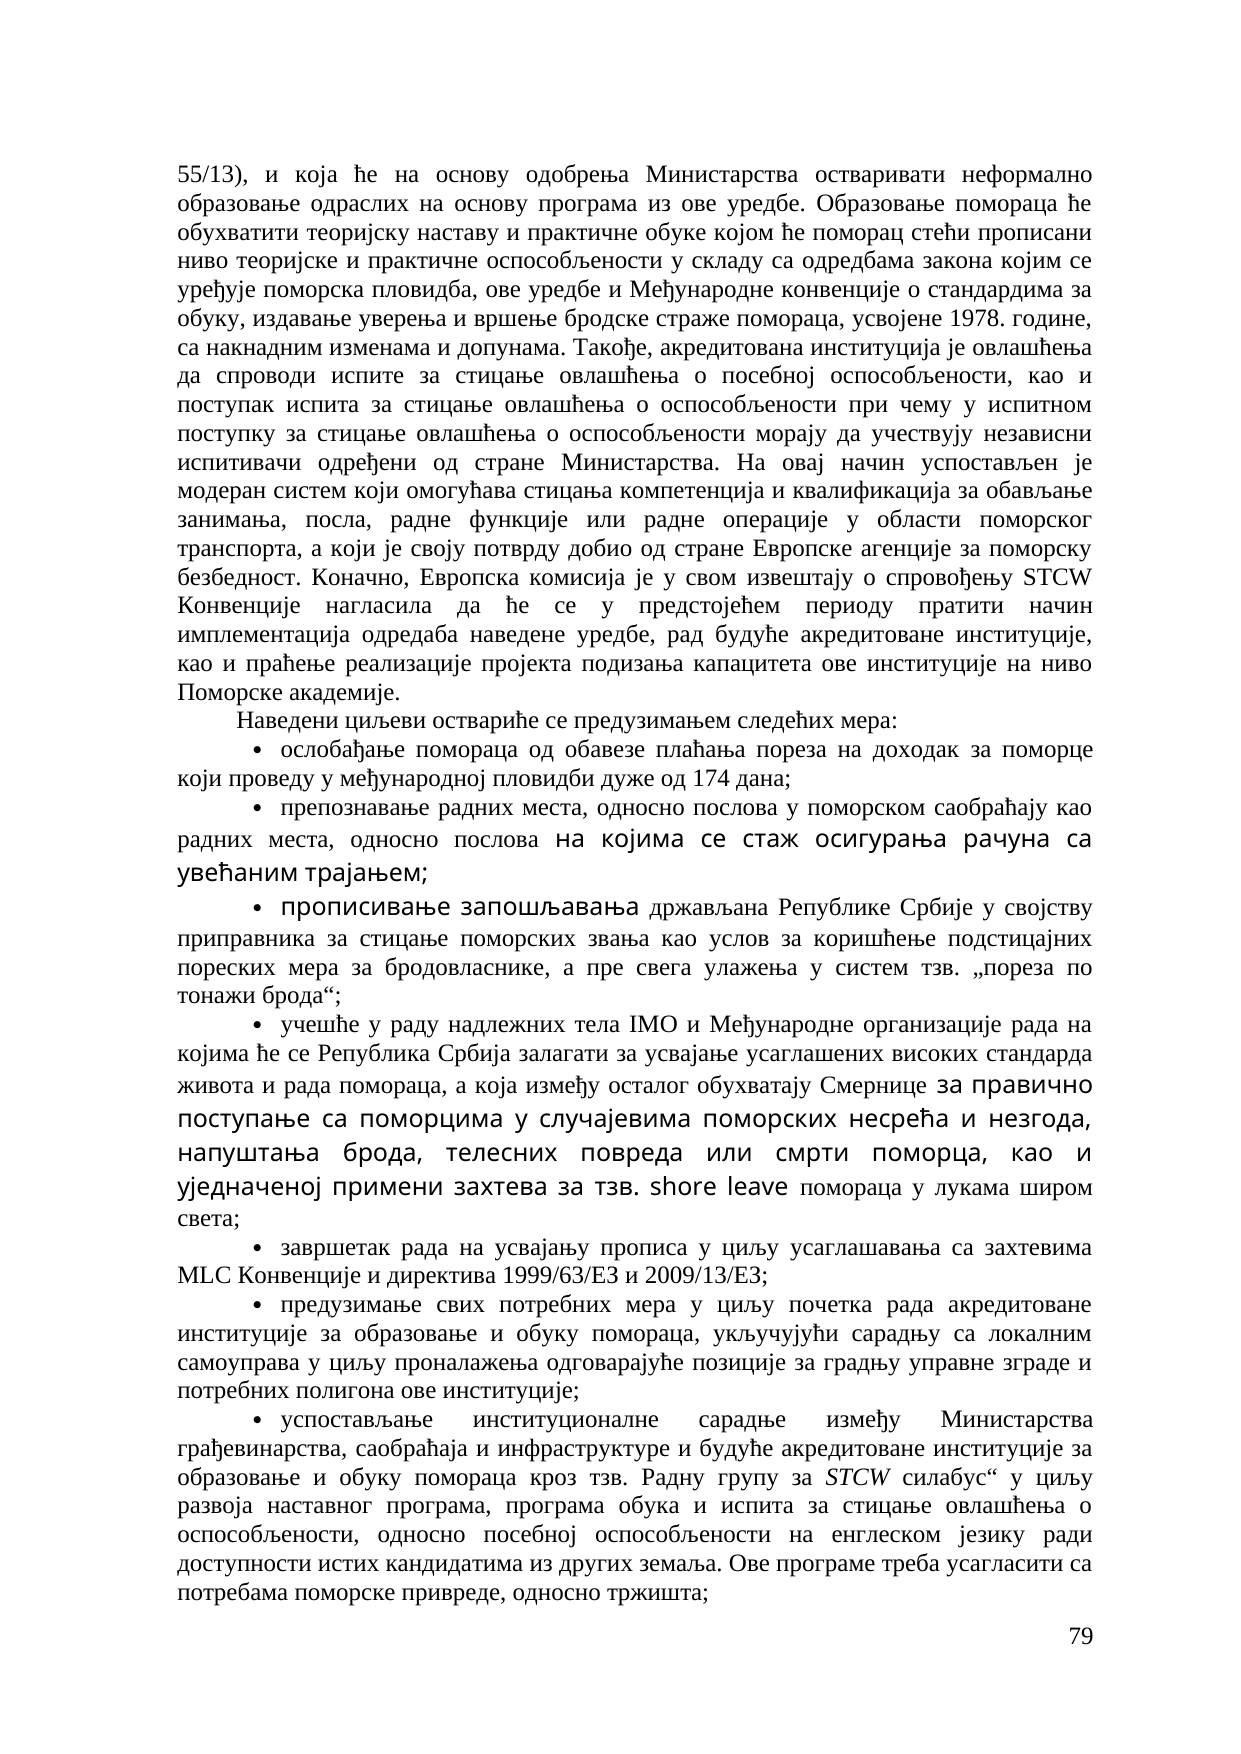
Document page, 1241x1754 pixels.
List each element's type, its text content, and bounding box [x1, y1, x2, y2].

list ослобађање помораца од обавезе плаћања пореза на доходак за поморце који проведу у међународној пловидби дуже од 174 дана; [177, 734, 1093, 792]
list учешће у раду надлежних тела IMO и Међународне организације рада на којима ће се Република Србија залагати за усвајање усаглашених високих стандарда живота и рада помораца, а која између осталог обухватају Смернице за правично поступање са поморцима у случајевима поморских несрећа и незгода, напуштања брода, телесних повреда или смрти поморца, као и уједначеној примени захтева за тзв. shore leave помораца у лукама широм света; [177, 1009, 1093, 1232]
list завршетак рада на усвајању прописа у циљу усаглашавања са захтевима MLC Конвенције и директива 1999/63/ЕЗ и 2009/13/ЕЗ; [177, 1232, 1093, 1289]
list предузимање свих потребних мера у циљу почетка рада акредитоване институције за образовање и обуку помораца, укључујући сарадњу са локалним самоуправа у циљу проналажења одговaрајуће позиције за градњу управне зграде и потребних полигона ове институције; [177, 1289, 1093, 1404]
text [177, 159, 1093, 706]
list успостављање институционалне сарадње између Министарства грађевинарства, саобраћаја и инфраструктуре и будуће акредитоване институције за образовање и обуку помораца кроз тзв. Радну групу за STCW силабус“ у циљу развоја наставног програма, програма обука и испита за стицање овлашћења о оспособљености, односно посебној оспособљености на енглеском језику ради доступности истих кандидатима из других земаља. Ове програме треба усагласити са потребама поморске привреде, односно тржишта; [177, 1404, 1093, 1605]
list препознавање радних места, односно послова у поморском саобраћају као радних места, односно послова на којима се стаж осигурања рачуна са увећаним трајањем; [177, 792, 1093, 889]
text Наведени циљеви оствариће се предузимањем следећих мера: [177, 706, 1093, 734]
list прописивање запошљавања држављана Републике Србије у својству приправника за стицање поморских звања као услов за коришћење подстицајних пореских мера за бродовласнике, а пре свега улажења у систем тзв. „пореза по тонажи брода“; [177, 889, 1093, 1009]
